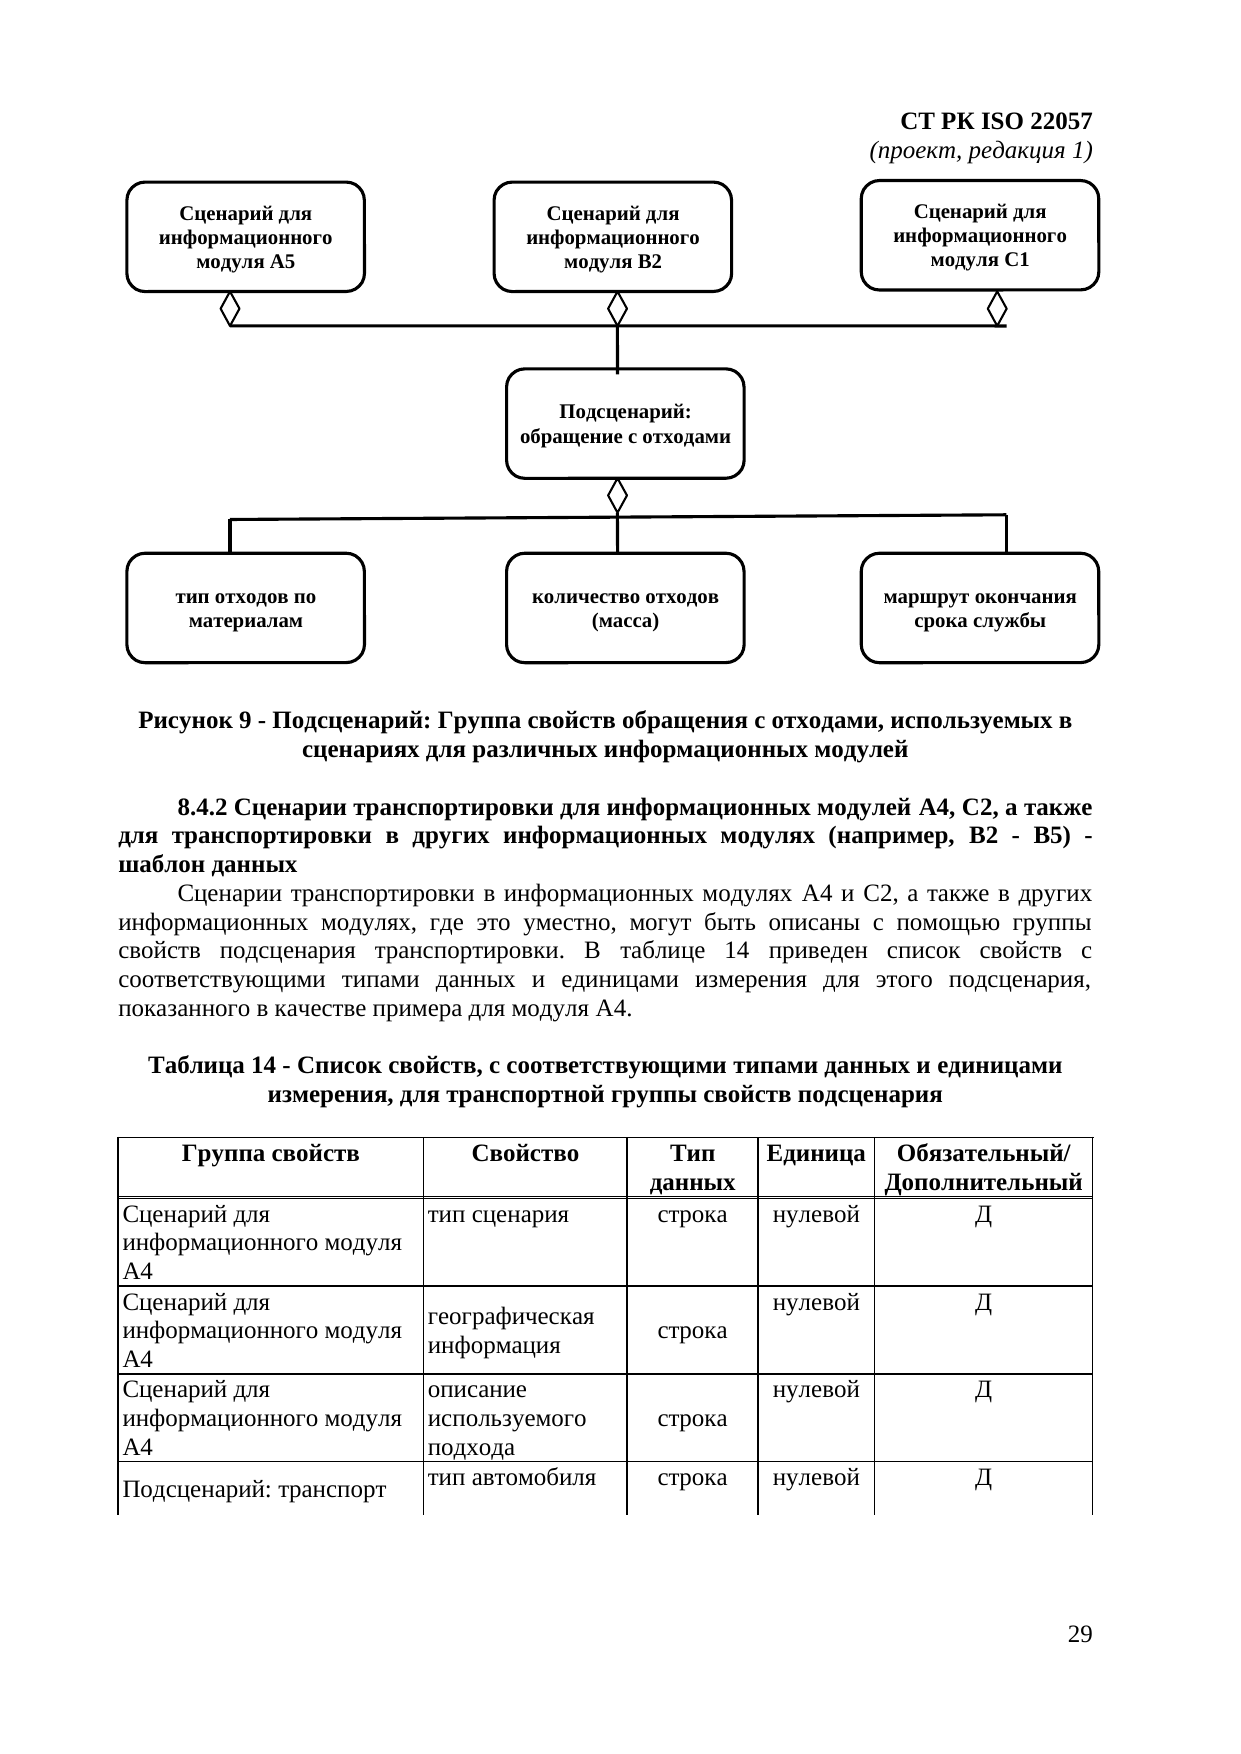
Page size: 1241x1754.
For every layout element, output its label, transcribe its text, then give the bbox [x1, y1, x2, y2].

table_header Свойство [424, 1138, 626, 1196]
table_cell Д [875, 1287, 1092, 1373]
table_cell географическая информация [424, 1287, 626, 1373]
table_cell Д [875, 1462, 1092, 1515]
table_header Тип данных [628, 1138, 757, 1196]
table_header Единица [759, 1138, 874, 1196]
table_cell тип сценария [424, 1199, 626, 1285]
table_cell Сценарий для информационного модуля A4 [119, 1375, 423, 1461]
table_cell Подсценарий: транспорт [119, 1462, 423, 1515]
table_cell тип автомобиля [424, 1462, 626, 1515]
table_cell строка [628, 1199, 757, 1285]
text Сценарии транспортировки в информационных модулях A4 и C2, а также в других информационных модулях, где это уместно, могут быть описаны с помощью группы свойств подсценария транспортировки. В таблице 14 приведен список свойств с соответствующими типами данных и единицами измерения для этого подсценария, показанного в качестве примера для модуля A4. [118, 878, 1092, 1022]
table_cell строка [628, 1375, 757, 1461]
text Таблица 14 - Список свойств, с соответствующими типами данных и единицами измерения, для транспортной группы свойств подсценария [118, 1050, 1092, 1108]
table_cell строка [628, 1287, 757, 1373]
table_cell Д [875, 1199, 1092, 1285]
table_cell Д [875, 1375, 1092, 1461]
text 8.4.2 Сценарии транспортировки для информационных модулей A4, C2, а также для транспортировки в других информационных модулях (например, B2 - B5) - шаблон данных [118, 792, 1092, 878]
table_header Группа свойств [119, 1138, 423, 1196]
table_cell нулевой [759, 1287, 874, 1373]
table_cell описание используемого подхода [424, 1375, 626, 1461]
table_cell Сценарий для информационного модуля A4 [119, 1287, 423, 1373]
text Рисунок 9 - Подсценарий: Группа свойств обращения с отходами, используемых в сценариях для различных информационных модулей [118, 705, 1092, 763]
table_cell строка [628, 1462, 757, 1515]
table_cell Сценарий для информационного модуля A4 [119, 1199, 423, 1285]
table_cell нулевой [759, 1199, 874, 1285]
table_cell нулевой [759, 1462, 874, 1515]
table_header Обязательный/ Дополнительный [875, 1138, 1092, 1196]
table_cell нулевой [759, 1375, 874, 1461]
